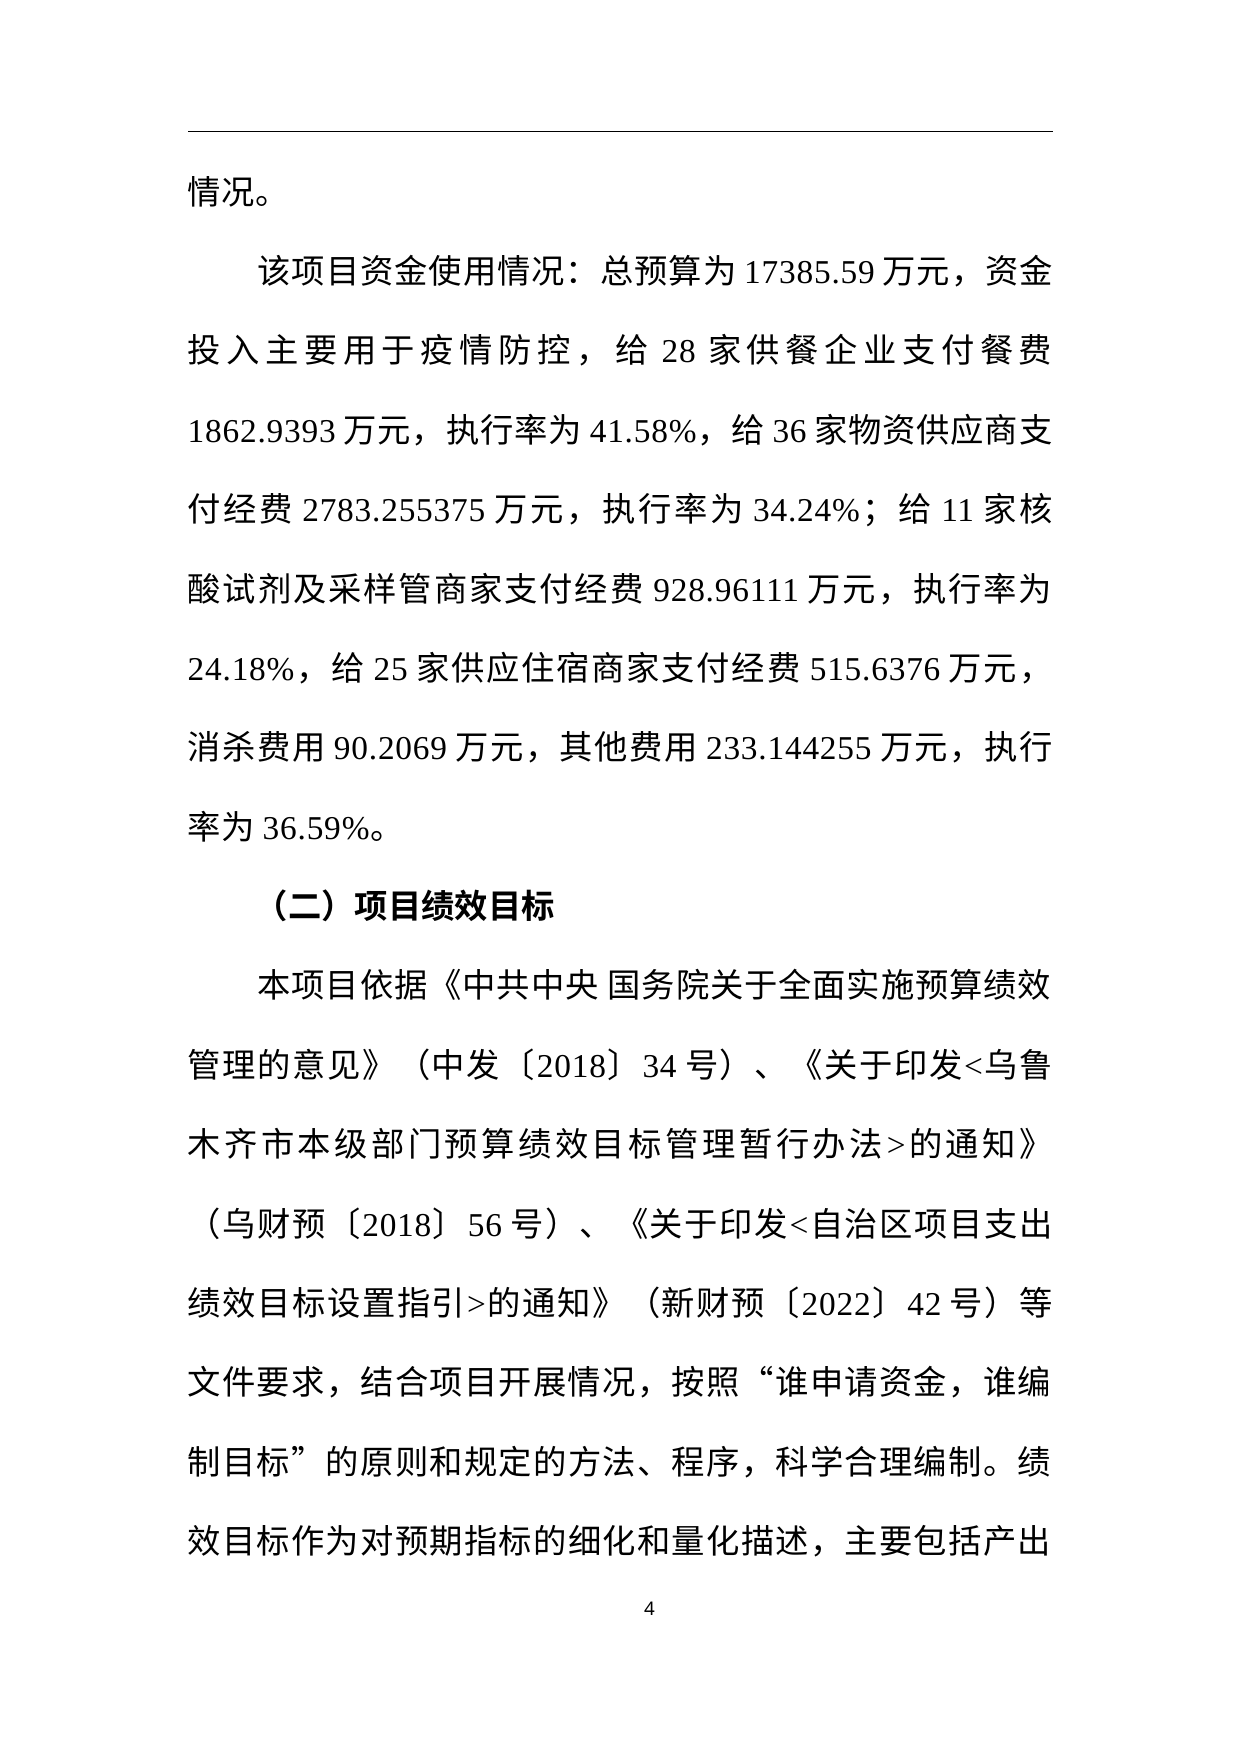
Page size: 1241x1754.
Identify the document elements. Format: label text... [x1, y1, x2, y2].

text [187, 944, 1053, 1579]
subtitle （二）项目绩效目标 [187, 864, 1053, 944]
text 该项目资金使用情况：总预算为17385.59万元，资金投入主要用于疫情防控，给28家供餐企业支付餐费1862.9393万元，执行率为41.58%，给36家物资供应商支付经费2783.255375万元，执行率为34.24%；给11家核酸试剂及采样管商家支付经费928.96111万元，执行率为24.18%，给25家供应住宿商家支付经费515.6376万元，消杀费用90.2069万元，其他费用233.144255万元，执行率为36.59%。 [187, 229, 1053, 864]
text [187, 150, 1053, 229]
